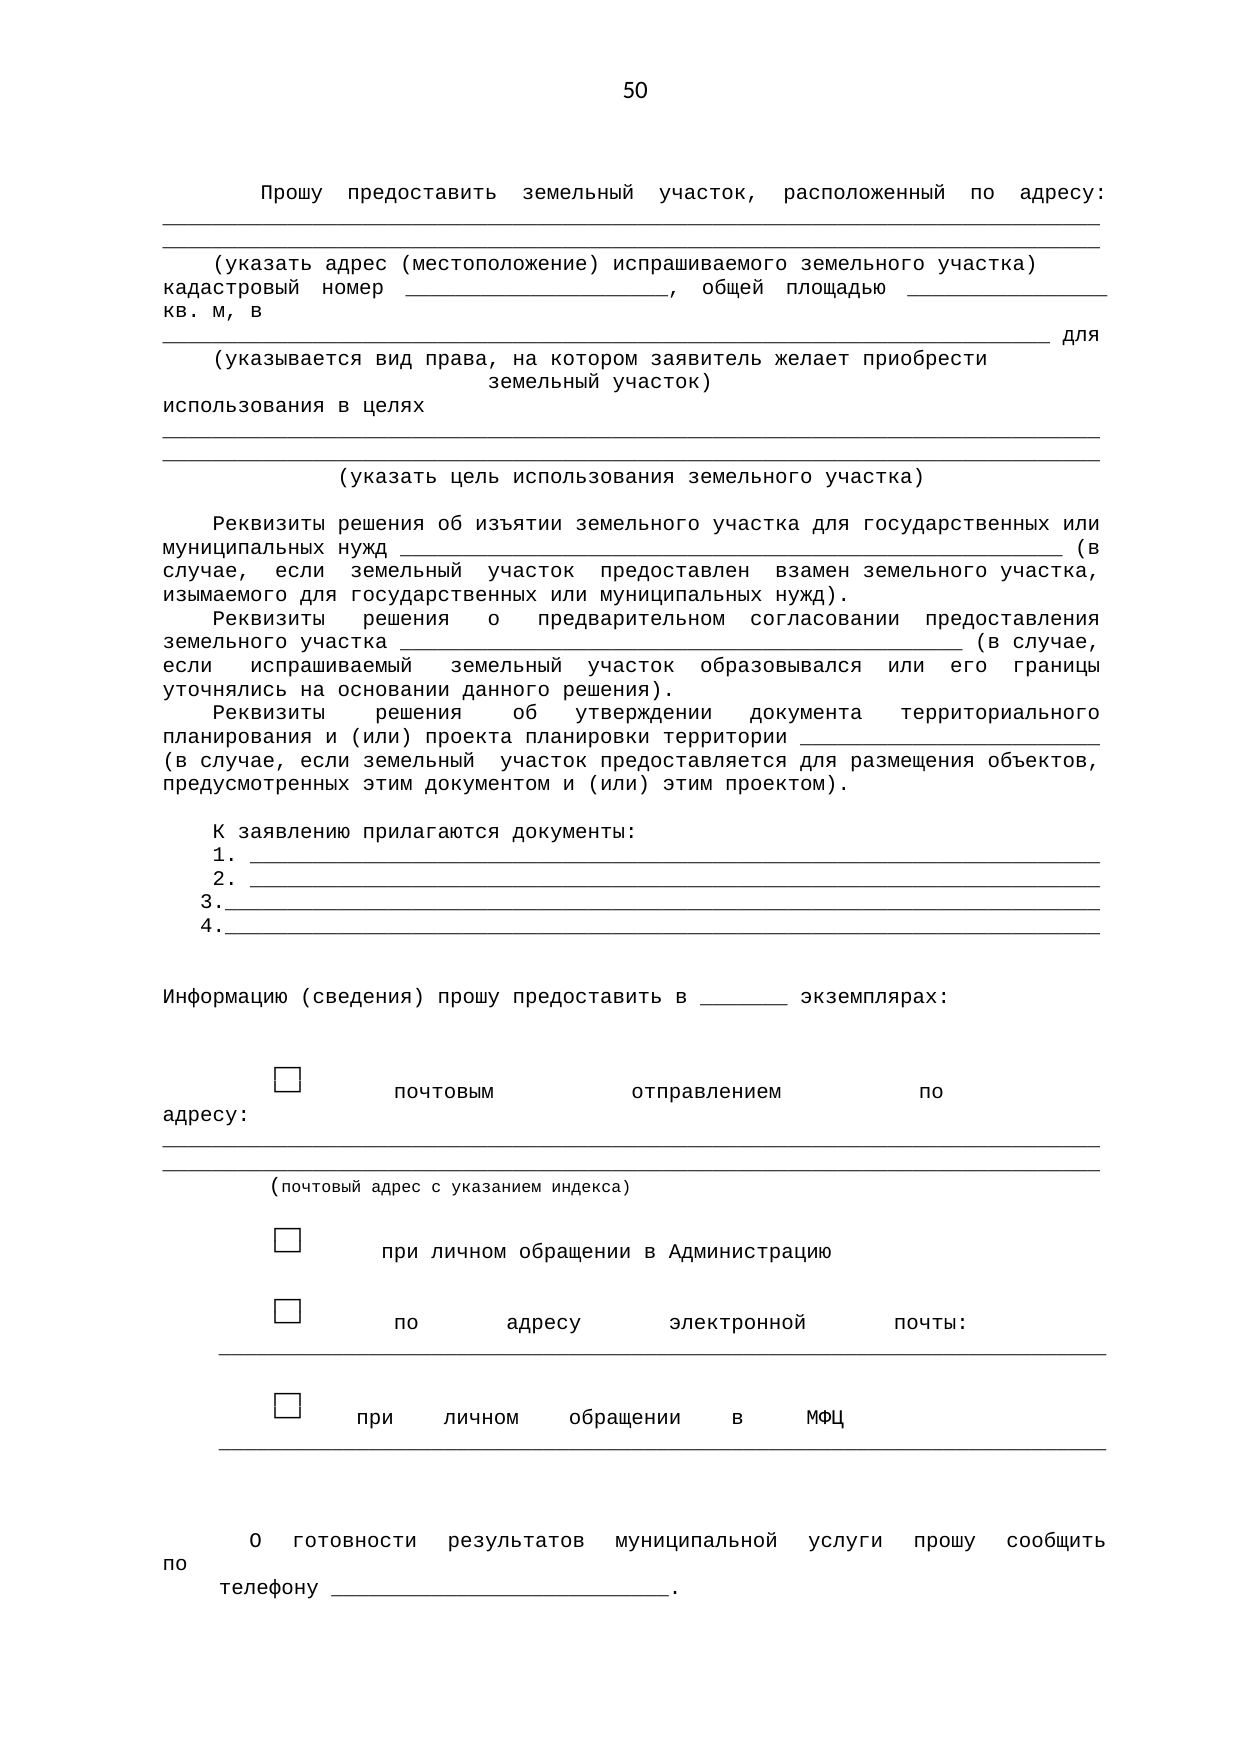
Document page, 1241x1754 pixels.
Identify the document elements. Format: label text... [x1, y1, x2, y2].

text ┌─┐ [162, 1383, 1107, 1407]
text если испрашиваемый земельный участок образовывался или его границы [162, 655, 1107, 679]
text _______________________________________________________________________ [162, 1336, 1107, 1360]
text кадастровый номер _____________________, общей площадью ________________ кв. м, в [162, 277, 1107, 324]
text телефону ___________________________. [162, 1577, 1107, 1601]
text муниципальных нужд _____________________________________________________ (в [162, 537, 1107, 561]
text └─┘ при личном обращении в МФЦ [162, 1407, 1107, 1431]
text ______________________________________________________________________________________________________________________________________________________ [162, 1128, 1107, 1175]
text (в случае, если земельный участок предоставляется для размещения объектов, [162, 750, 1107, 773]
text ┌─┐ [162, 1057, 1107, 1081]
text О готовности результатов муниципальной услуги прошу сообщить по [162, 1529, 1107, 1577]
text Информацию (сведения) прошу предоставить в _______ экземплярах: [162, 986, 1107, 1010]
text Реквизиты решения об утверждении документа территориального [162, 702, 1107, 726]
text (указывается вид права, на котором заявитель желает приобрести [162, 348, 1107, 371]
text предусмотренных этим документом и (или) этим проектом). [162, 773, 1107, 797]
text _______________________________________________________________________ для [162, 324, 1107, 348]
text 2. ____________________________________________________________________ [162, 868, 1107, 892]
text К заявлению прилагаются документы: [162, 821, 1107, 844]
text ___________________________________________________________________________ [162, 229, 1107, 253]
text использования в целях ______________________________________________________________________________________________________________________________________________________ [162, 395, 1107, 466]
text изымаемого для государственных или муниципальных нужд). [162, 584, 1107, 608]
text ┌─┐ [162, 1218, 1107, 1241]
text └─┘ при личном обращении в Администрацию [162, 1241, 1107, 1265]
text Реквизиты решения о предварительном согласовании предоставления [162, 608, 1107, 631]
text земельного участка _____________________________________________ (в случае, [162, 631, 1107, 655]
text планирования и (или) проекта планировки территории ________________________ [162, 726, 1107, 750]
text (указать адрес (местоположение) испрашиваемого земельного участка) [162, 253, 1107, 277]
text случае, если земельный участок предоставлен взамен земельного участка, [162, 561, 1107, 584]
text Прошу предоставить земельный участок, расположенный по адресу: ___________________________________________________________________________ [162, 182, 1107, 229]
text земельный участок) [162, 371, 1107, 395]
text └─┘ почтовым отправлением по адресу: [162, 1081, 1107, 1128]
text 3.______________________________________________________________________ [162, 892, 1107, 915]
text 4.______________________________________________________________________ [162, 915, 1107, 939]
text ┌─┐ [162, 1289, 1107, 1312]
text └─┘ по адресу электронной почты: [162, 1312, 1107, 1336]
text (почтовый адрес с указанием индекса) [162, 1175, 1107, 1199]
text 1. ____________________________________________________________________ [162, 844, 1107, 868]
text Реквизиты решения об изъятии земельного участка для государственных или [162, 513, 1107, 537]
text уточнялись на основании данного решения). [162, 679, 1107, 702]
text (указать цель использования земельного участка) [162, 466, 1107, 489]
text _______________________________________________________________________ [162, 1431, 1107, 1454]
